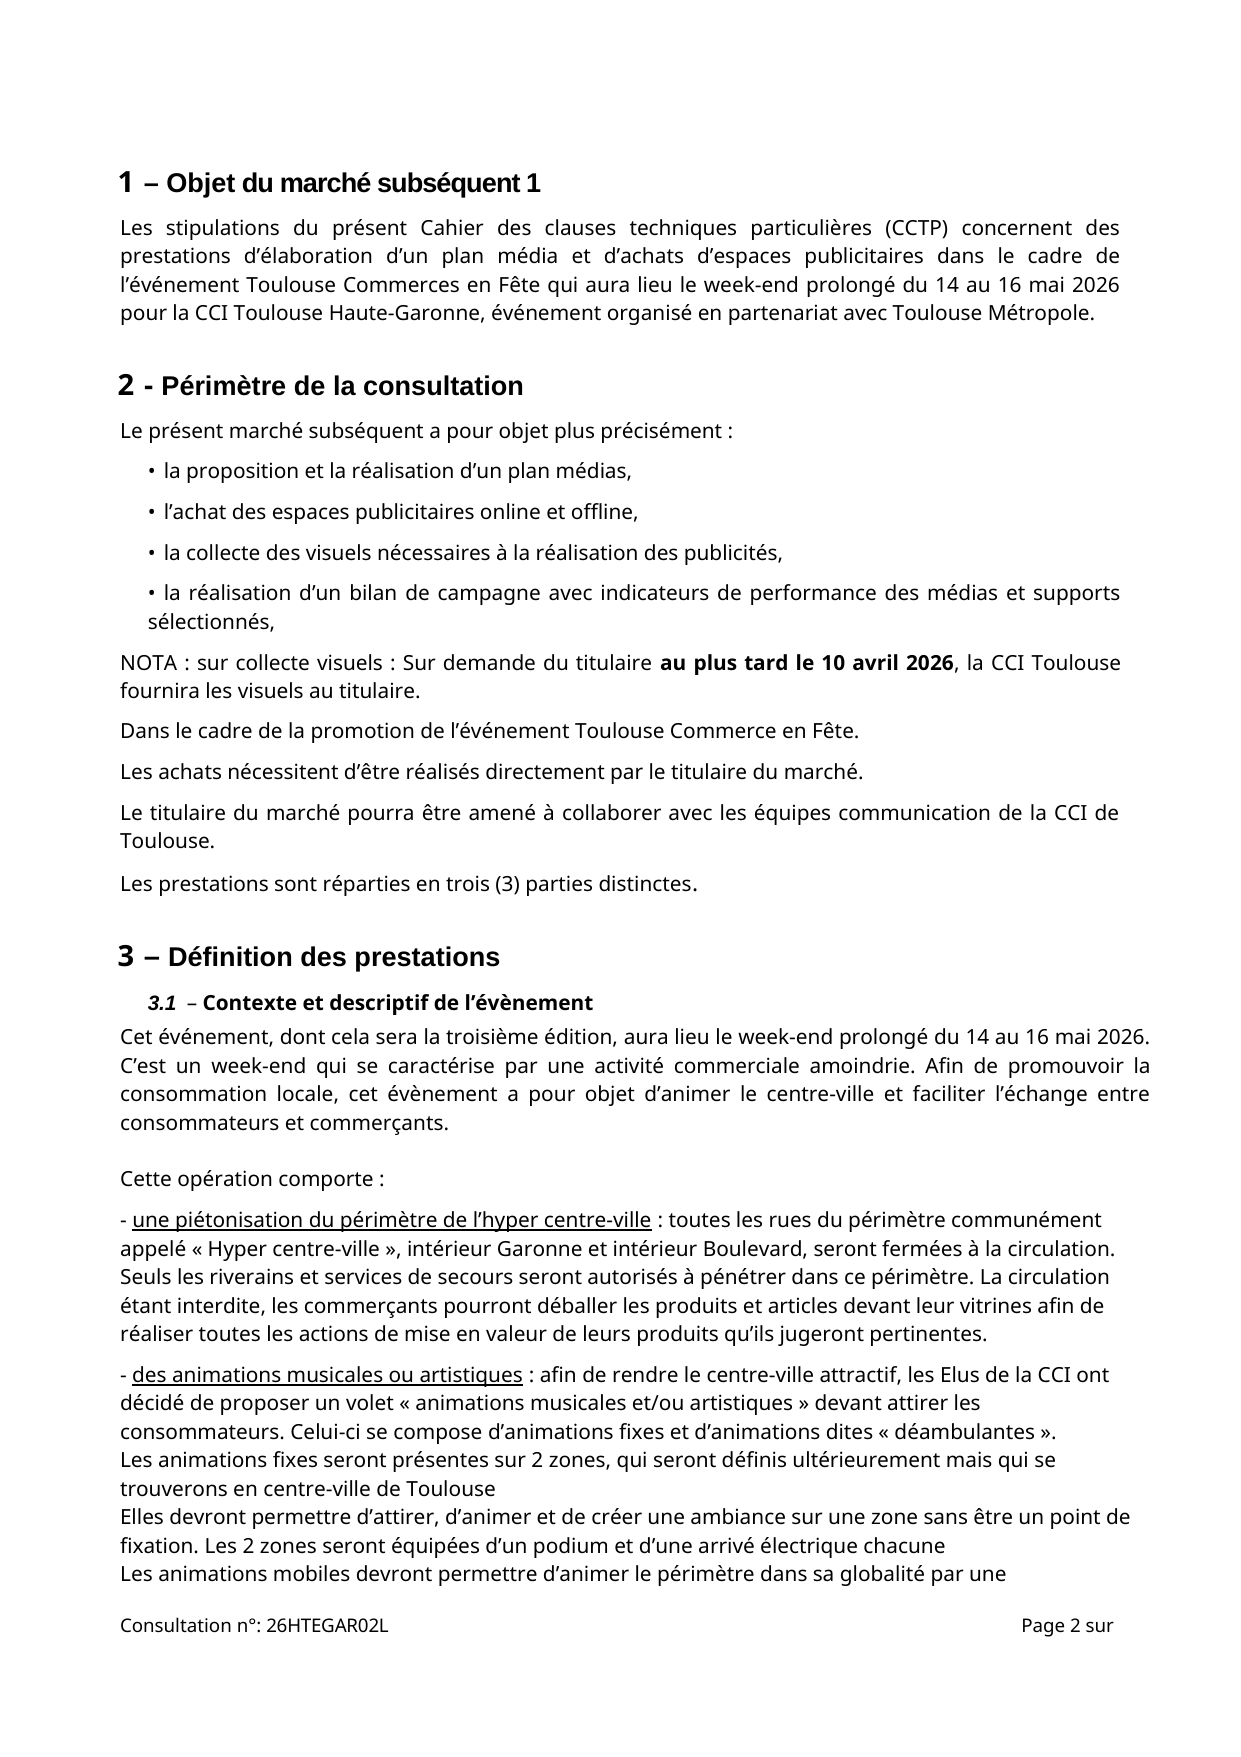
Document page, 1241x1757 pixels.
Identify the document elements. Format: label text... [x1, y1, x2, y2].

list la réalisation d’un bilan de campagne avec indicateurs de performance des médias et supports sélectionnés, [148, 578, 1122, 635]
list la collecte des visuels nécessaires à la réalisation des publicités, [148, 538, 1122, 566]
subtitle – Objet du marché subséquent 1 [117, 161, 1152, 201]
list la proposition et la réalisation d’un plan médias, [148, 457, 1122, 485]
subtitle - Périmètre de la consultation [117, 364, 1152, 404]
text Le présent marché subséquent a pour objet plus précisément : [120, 416, 1122, 444]
text Cette opération comporte : [120, 1164, 1152, 1193]
text Dans le cadre de la promotion de l’événement Toulouse Commerce en Fête. [120, 717, 1121, 745]
text Les stipulations du présent Cahier des clauses techniques particulières (CCTP) concernent des prestations d’élaboration d’un plan média et d’achats d’espaces publicitaires dans le cadre de l’événement Toulouse Commerces en Fête qui aura lieu le week-end prolongé du 14 au 16 mai 2026 pour la CCI Toulouse Haute-Garonne, événement organisé en partenariat avec Toulouse Métropole. [120, 213, 1122, 327]
text Les prestations sont réparties en trois (3) parties distinctes. [120, 867, 1122, 898]
subtitle – Définition des prestations [117, 936, 1152, 975]
subtitle – Contexte et descriptif de l’évènement [148, 988, 1152, 1016]
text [120, 1559, 1152, 1588]
text NOTA : sur collecte visuels : Sur demande du titulaire au plus tard le 10 avril 2026, la CCI Toulouse fournira les visuels au titulaire. [120, 648, 1121, 704]
text Les achats nécessitent d’être réalisés directement par le titulaire du marché. [120, 757, 1121, 786]
text - une piétonisation du périmètre de l’hyper centre-ville : toutes les rues du périmètre communément appelé « Hyper centre-ville », intérieur Garonne et intérieur Boulevard, seront fermées à la circulation. Seuls les riverains et services de secours seront autorisés à pénétrer dans ce périmètre. La circulation étant interdite, les commerçants pourront déballer les produits et articles devant leur vitrines afin de réaliser toutes les actions de mise en valeur de leurs produits qu’ils jugeront pertinentes. [120, 1205, 1152, 1348]
text Le titulaire du marché pourra être amené à collaborer avec les équipes communication de la CCI de Toulouse. [120, 798, 1121, 855]
text - des animations musicales ou artistiques : afin de rendre le centre-ville attractif, les Elus de la CCI ont décidé de proposer un volet « animations musicales et/ou artistiques » devant attirer les consommateurs. Celui-ci se compose d’animations fixes et d’animations dites « déambulantes ». [120, 1360, 1152, 1445]
list l’achat des espaces publicitaires online et offline, [148, 497, 1122, 526]
text Cet événement, dont cela sera la troisième édition, aura lieu le week-end prolongé du 14 au 16 mai 2026. C’est un week-end qui se caractérise par une activité commerciale amoindrie. Afin de promouvoir la consommation locale, cet évènement a pour objet d’animer le centre-ville et faciliter l’échange entre consommateurs et commerçants. [120, 1022, 1152, 1136]
text Les animations fixes seront présentes sur 2 zones, qui seront définis ultérieurement mais qui se trouverons en centre-ville de Toulouse Elles devront permettre d’attirer, d’animer et de créer une ambiance sur une zone sans être un point de fixation. Les 2 zones seront équipées d’un podium et d’une arrivé électrique chacune [120, 1445, 1152, 1559]
